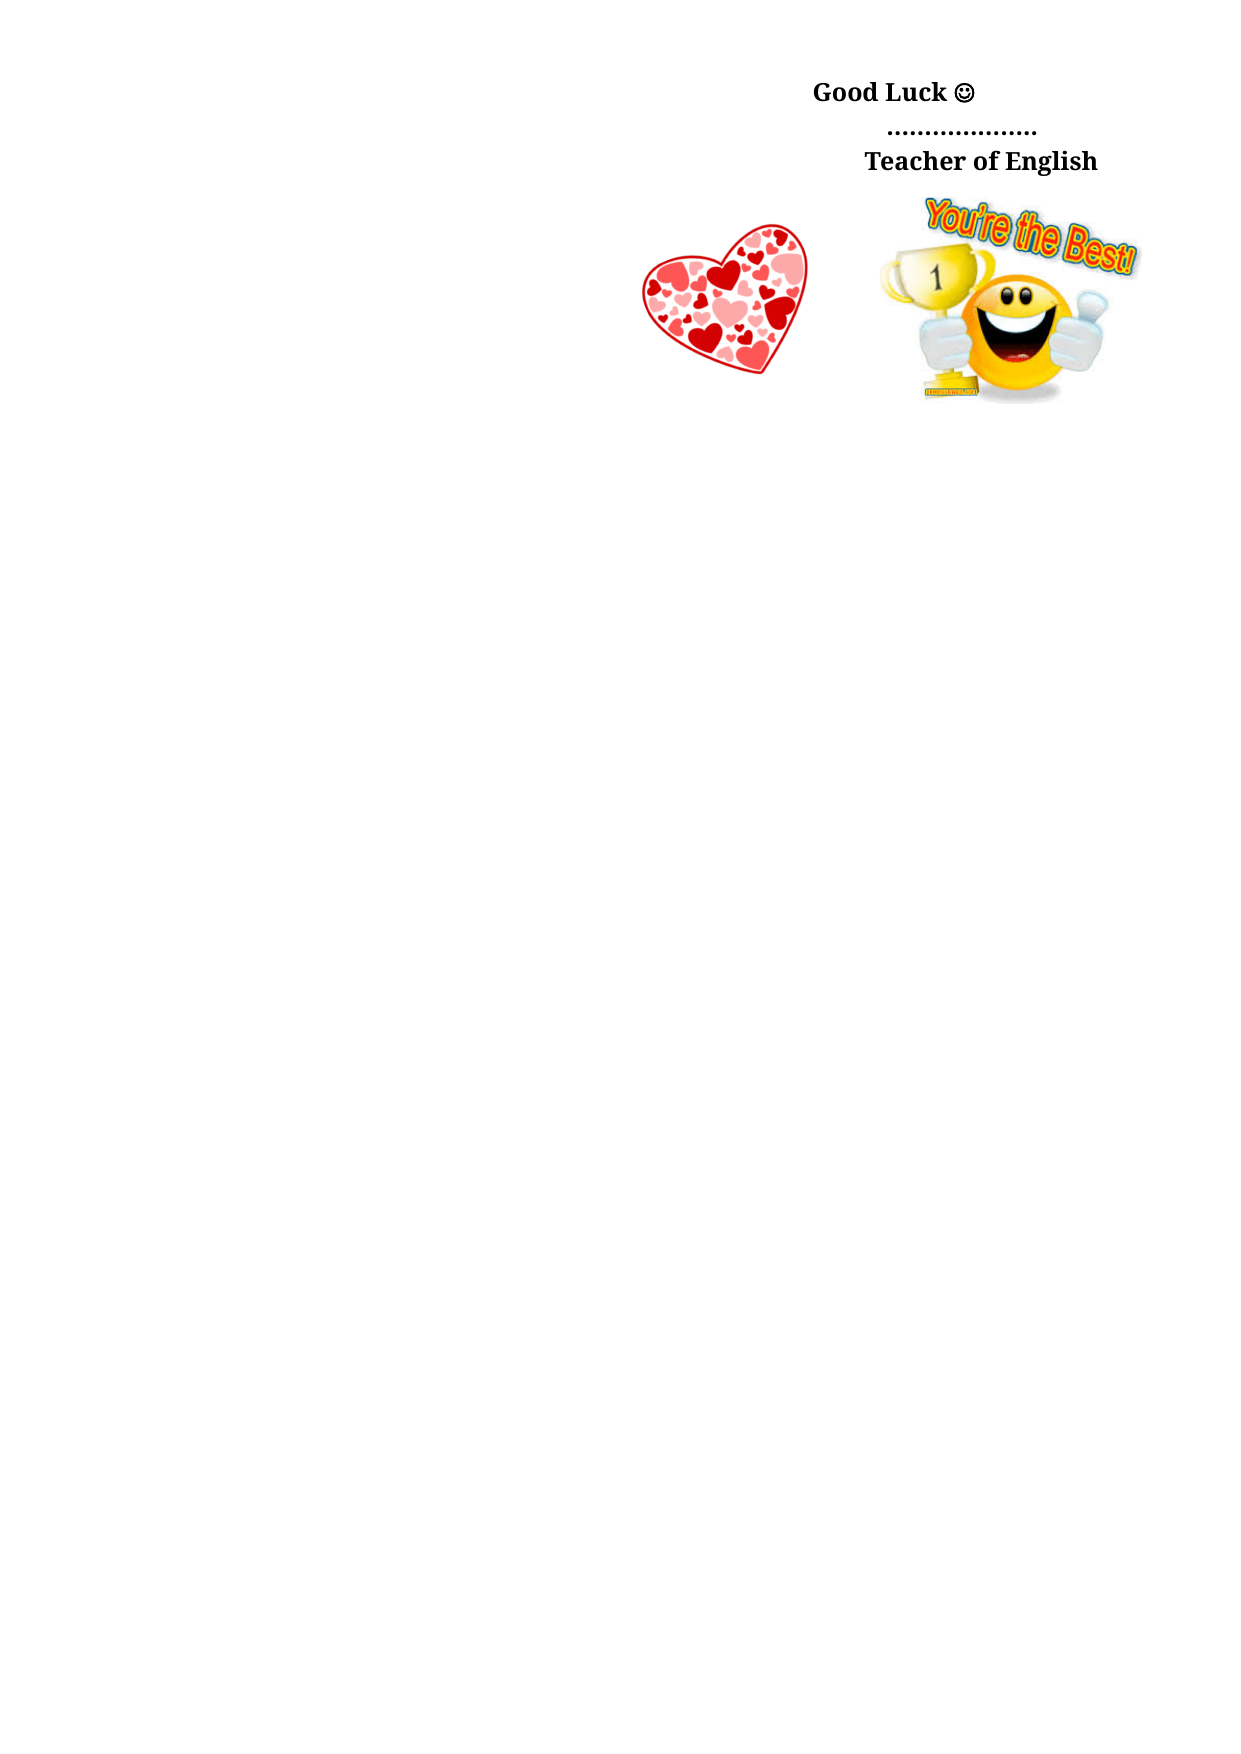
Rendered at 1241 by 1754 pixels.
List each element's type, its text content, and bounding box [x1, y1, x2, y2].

text Teacher of English [75, 143, 1165, 245]
picture [879, 197, 1143, 404]
text https://www.sorubak.com Good Luck [75, 75, 1165, 109]
text ……………….. [75, 109, 1165, 143]
picture [633, 214, 839, 403]
